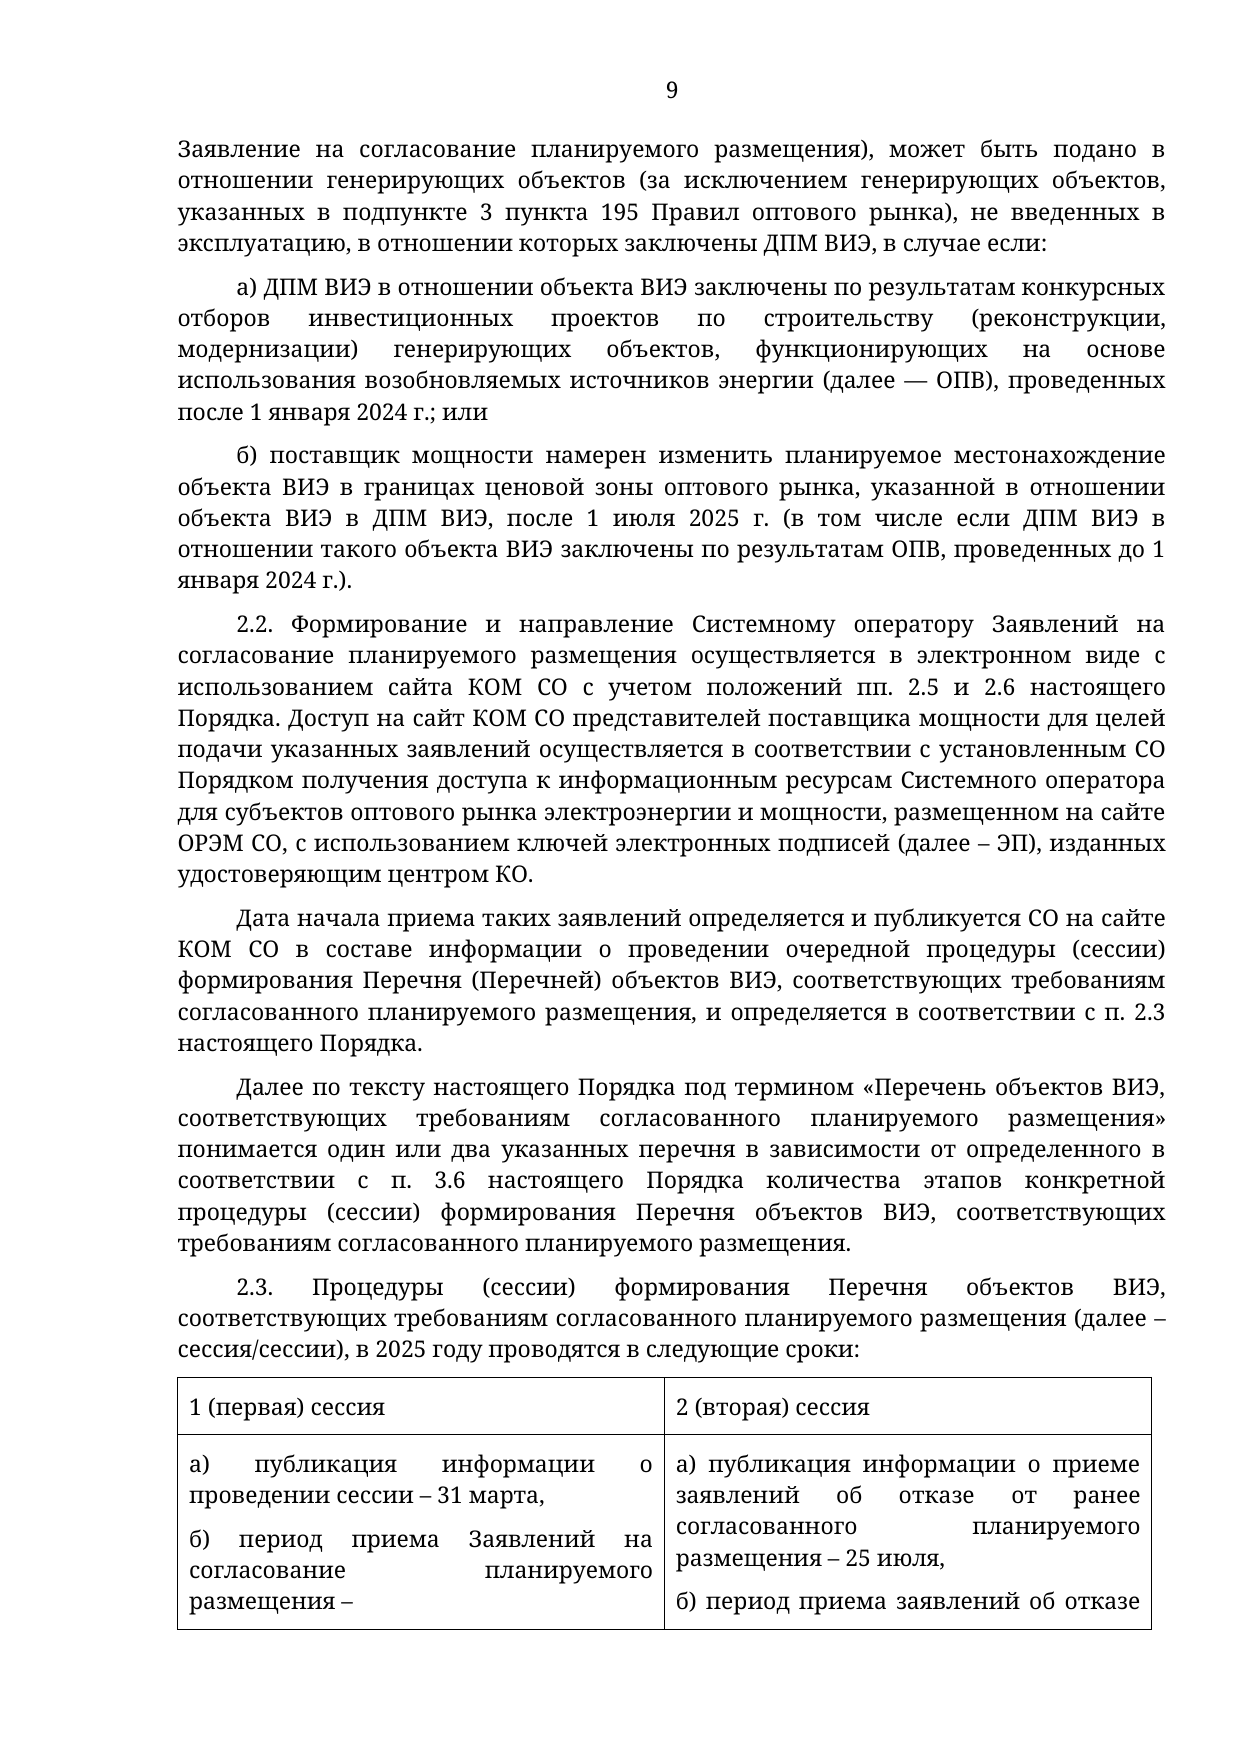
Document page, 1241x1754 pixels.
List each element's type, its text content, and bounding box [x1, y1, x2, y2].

text Дата начала приема таких заявлений определяется и публикуется СО на сайте КОМ СО в составе информации о проведении очередной процедуры (сессии) формирования Перечня (Перечней) объектов ВИЭ, соответствующих требованиям согласованного планируемого размещения, и определяется в соответствии с п. 2.3 настоящего Порядка. [177, 902, 1167, 1058]
text Далее по тексту настоящего Порядка под термином «Перечень объектов ВИЭ, соответствующих требованиям согласованного планируемого размещения» понимается один или два указанных перечня в зависимости от определенного в соответствии с п. 3.6 настоящего Порядка количества этапов конкретной процедуры (сессии) формирования Перечня объектов ВИЭ, соответствующих требованиям согласованного планируемого размещения. [177, 1071, 1167, 1258]
table_header 2 (вторая) сессия [665, 1378, 1151, 1434]
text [177, 133, 1167, 258]
text а) ДПМ ВИЭ в отношении объекта ВИЭ заключены по результатам конкурсных отборов инвестиционных проектов по строительству (реконструкции, модернизации) генерирующих объектов, функционирующих на основе использования возобновляемых источников энергии (далее ― ОПВ), проведенных после 1 января 2024 г.; или [177, 271, 1167, 427]
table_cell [178, 1435, 664, 1629]
table_header 1 (первая) сессия [178, 1378, 664, 1434]
text 2.2. Формирование и направление Системному оператору Заявлений на согласование планируемого размещения осуществляется в электронном виде с использованием сайта КОМ СО с учетом положений пп. 2.5 и 2.6 настоящего Порядка. Доступ на сайт КОМ СО представителей поставщика мощности для целей подачи указанных заявлений осуществляется в соответствии с установленным СО Порядком получения доступа к информационным ресурсам Системного оператора для субъектов оптового рынка электроэнергии и мощности, размещенном на сайте ОРЭМ СО, с использованием ключей электронных подписей (далее – ЭП), изданных удостоверяющим центром КО. [177, 608, 1167, 889]
text б) поставщик мощности намерен изменить планируемое местонахождение объекта ВИЭ в границах ценовой зоны оптового рынка, указанной в отношении объекта ВИЭ в ДПМ ВИЭ, после 1 июля 2025 г. (в том числе если ДПМ ВИЭ в отношении такого объекта ВИЭ заключены по результатам ОПВ, проведенных до 1 января 2024 г.). [177, 439, 1167, 596]
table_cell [665, 1435, 1151, 1629]
text 2.3. Процедуры (сессии) формирования Перечня объектов ВИЭ, соответствующих требованиям согласованного планируемого размещения (далее – сессия/сессии), в 2025 году проводятся в следующие сроки: [177, 1271, 1167, 1364]
